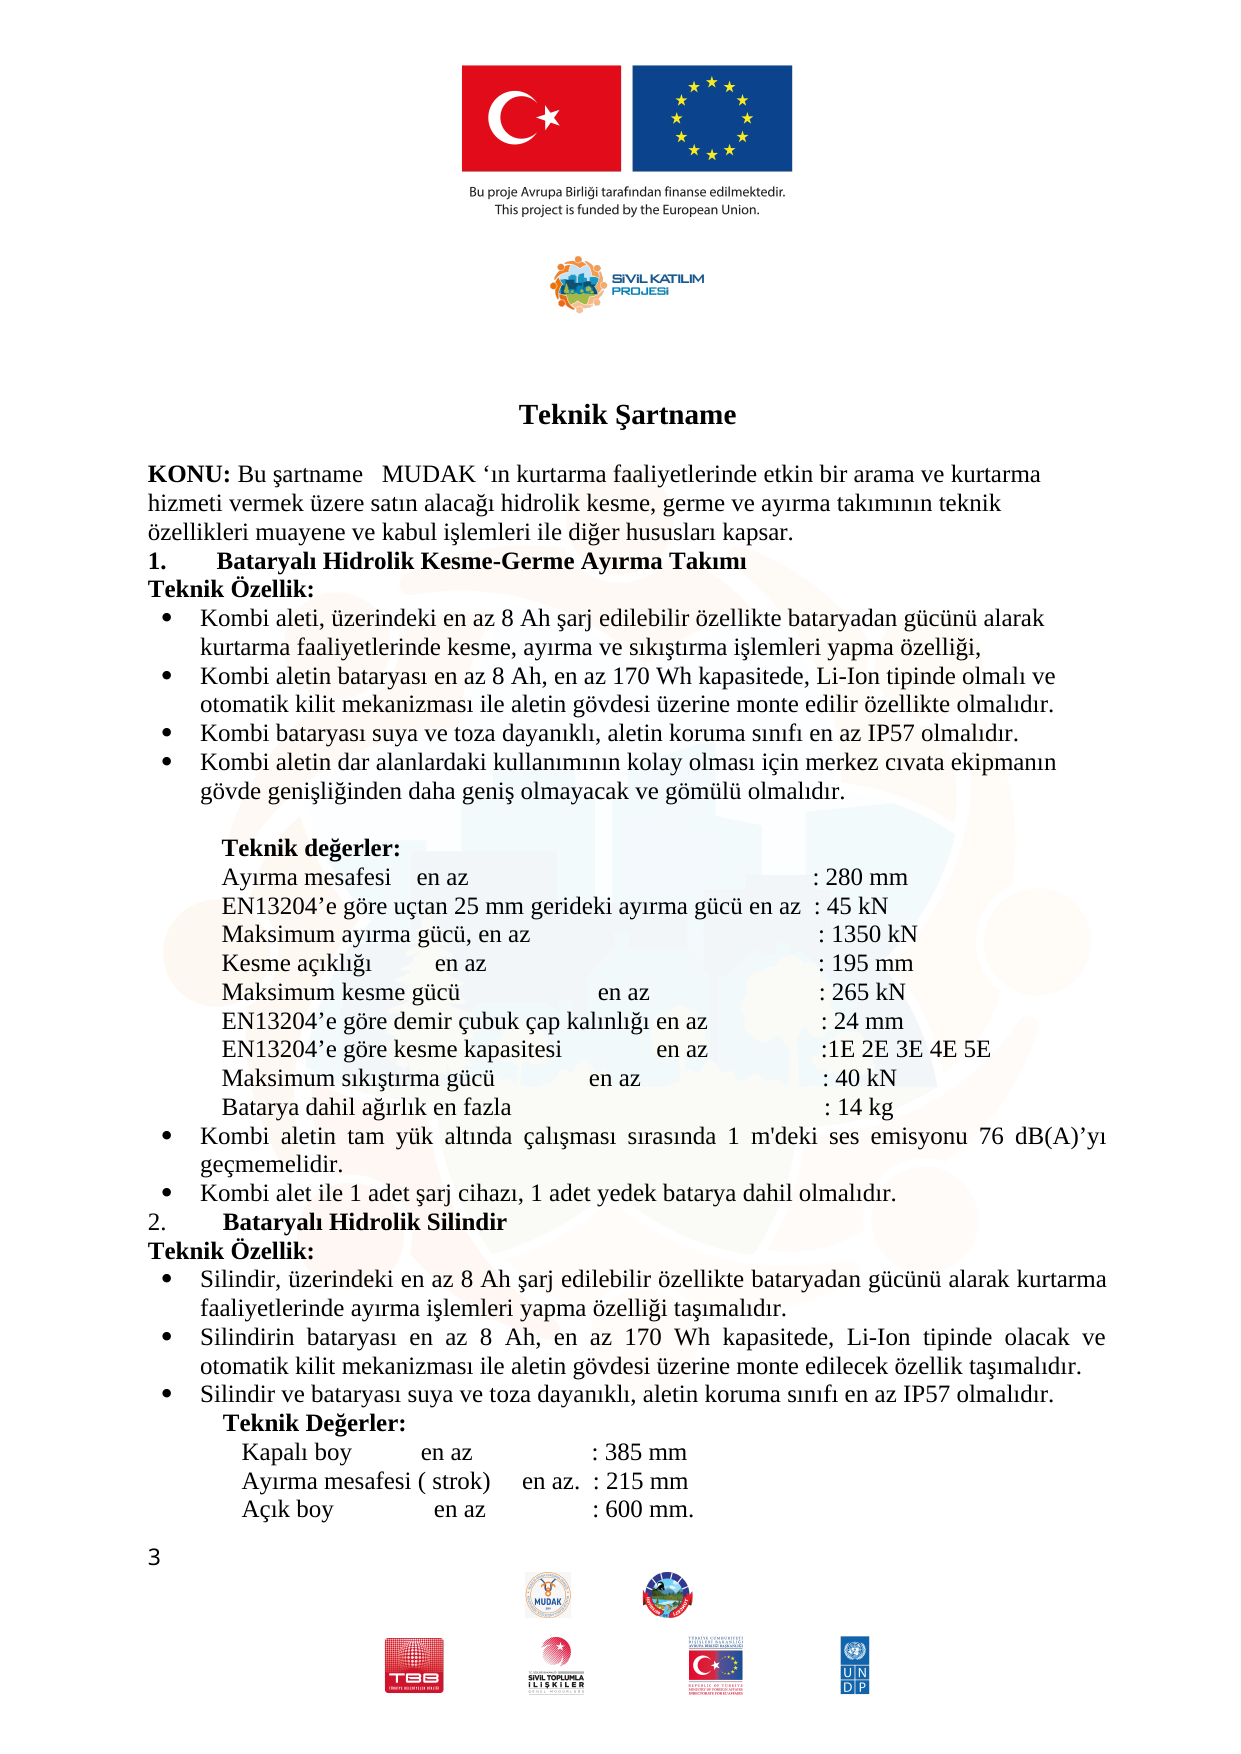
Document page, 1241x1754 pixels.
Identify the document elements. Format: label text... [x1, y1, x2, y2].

text Teknik Özellik: [148, 574, 1107, 603]
text KONU: Bu şartname MUDAK ‘ın kurtarma faaliyetlerinde etkin bir arama ve kurtarma hizmeti vermek üzere satın alacağı hidrolik kesme, germe ve ayırma takımının teknik özellikleri muayene ve kabul işlemleri ile diğer hususları kapsar. [148, 459, 1107, 546]
list Kombi aletin tam yük altında çalışması sırasında 1 m'deki ses emisyonu 76 dB(A)’yı geçmemelidir. [162, 1121, 1107, 1178]
text Maksimum sıkıştırma gücü en az : 40 kN [221, 1063, 1107, 1092]
list Kombi aletin bataryası en az 8 Ah, en az 170 Wh kapasitede, Li-Ion tipinde olmalı ve otomatik kilit mekanizması ile aletin gövdesi üzerine monte edilir özellikte olmalıdır. [162, 661, 1107, 718]
text Açık boy en az : 600 mm. [148, 1494, 1107, 1523]
list Kombi alet ile 1 adet şarj cihazı, 1 adet yedek batarya dahil olmalıdır. [162, 1178, 1107, 1207]
text Teknik değerler: [221, 833, 1107, 862]
text Maksimum kesme gücü en az : 265 kN [221, 977, 1107, 1006]
list Kombi bataryası suya ve toza dayanıklı, aletin koruma sınıfı en az IP57 olmalıdır. [162, 718, 1107, 747]
text 1. Bataryalı Hidrolik Kesme-Germe Ayırma Takımı [148, 546, 1107, 574]
text 2. Bataryalı Hidrolik Silindir [148, 1207, 1107, 1236]
text Ayırma mesafesi en az : 280 mm [221, 862, 1107, 891]
text Ayırma mesafesi ( strok) en az. : 215 mm [148, 1466, 1107, 1494]
list Kombi aletin dar alanlardaki kullanımının kolay olması için merkez cıvata ekipmanın gövde genişliğinden daha geniş olmayacak ve gömülü olmalıdır. [162, 747, 1107, 804]
text Teknik Şartname [148, 397, 1107, 431]
list Silindir, üzerindeki en az 8 Ah şarj edilebilir özellikte bataryadan gücünü alarak kurtarma faaliyetlerinde ayırma işlemleri yapma özelliği taşımalıdır. [162, 1264, 1107, 1322]
list Kombi aleti, üzerindeki en az 8 Ah şarj edilebilir özellikte bataryadan gücünü alarak kurtarma faaliyetlerinde kesme, ayırma ve sıkıştırma işlemleri yapma özelliği, [162, 603, 1107, 661]
text Maksimum ayırma gücü, en az : 1350 kN [221, 919, 1107, 948]
text Teknik Özellik: [148, 1236, 1107, 1264]
list Silindir ve bataryası suya ve toza dayanıklı, aletin koruma sınıfı en az IP57 olmalıdır. [162, 1379, 1107, 1408]
picture [6, 3, 1241, 1754]
text Kapalı boy en az : 385 mm [148, 1437, 1107, 1466]
text EN13204’e göre demir çubuk çap kalınlığı en az : 24 mm [221, 1006, 1107, 1034]
list Silindirin bataryası en az 8 Ah, en az 170 Wh kapasitede, Li-Ion tipinde olacak ve otomatik kilit mekanizması ile aletin gövdesi üzerine monte edilecek özellik taşımalıdır. [162, 1322, 1107, 1379]
text Kesme açıklığı en az : 195 mm [221, 948, 1107, 977]
text Teknik Değerler: [221, 1408, 1107, 1437]
text Batarya dahil ağırlık en fazla : 14 kg [221, 1092, 1107, 1121]
text EN13204’e göre uçtan 25 mm gerideki ayırma gücü en az : 45 kN [221, 891, 1107, 919]
text EN13204’e göre kesme kapasitesi en az :1E 2E 3E 4E 5E [221, 1034, 1107, 1063]
